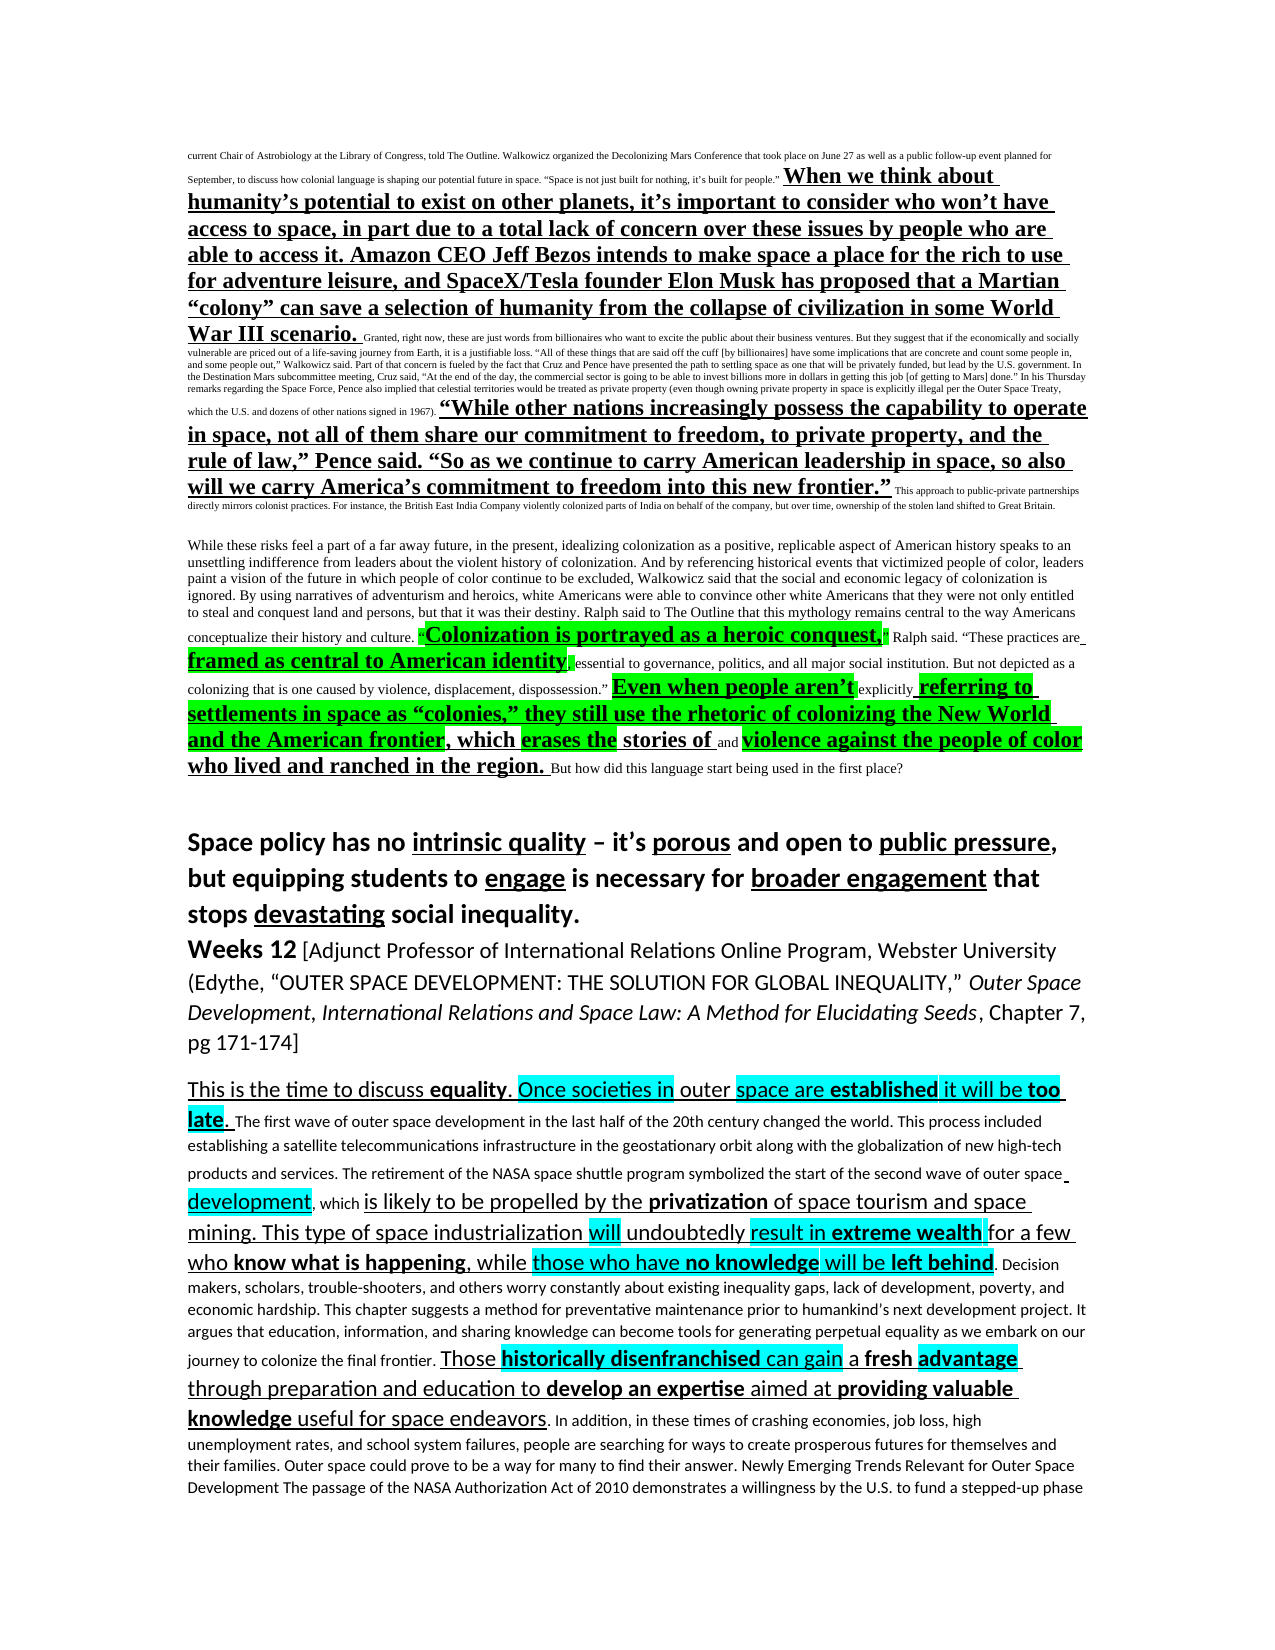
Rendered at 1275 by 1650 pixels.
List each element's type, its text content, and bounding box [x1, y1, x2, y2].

text Weeks 12 [Adjunct Professor of International Relations Online Program, Webster University (Edythe, “OUTER SPACE DEVELOPMENT: THE SOLUTION FOR GLOBAL INEQUALITY,” Outer Space Development, International Relations and Space Law: A Method for Elucidating Seeds, Chapter 7, pg 171-174] [187, 932, 1087, 1056]
text While these risks feel a part of a far away future, in the present, idealizing colonization as a positive, replicable aspect of American history speaks to an unsettling indifference from leaders about the violent history of colonization. And by referencing historical events that victimized people of color, leaders paint a vision of the future in which people of color continue to be excluded, Walkowicz said that the social and economic legacy of colonization is ignored. By using narratives of adventurism and heroics, white Americans were able to convince other white Americans that they were not only entitled to steal and conquest land and persons, but that it was their destiny. Ralph said to The Outline that this mythology remains central to the way Americans conceptualize their history and culture. “Colonization is portrayed as a heroic conquest,” Ralph said. “These practices are framed as central to American identity, essential to governance, politics, and all major social institution. But not depicted as a colonizing that is one caused by violence, displacement, dispossession.” Even when people aren’t explicitly referring to settlements in space as “colonies,” they still use the rhetoric of colonizing the New World and the American frontier, which erases the stories of and violence against the people of color who lived and ranched in the region. But how did this language start being used in the first place? [187, 537, 1087, 779]
subtitle Space policy has no intrinsic quality – it’s porous and open to public pressure, but equipping students to engage is necessary for broader engagement that stops devastating social inequality. [187, 826, 1087, 930]
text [187, 1075, 1087, 1498]
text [187, 150, 1087, 512]
